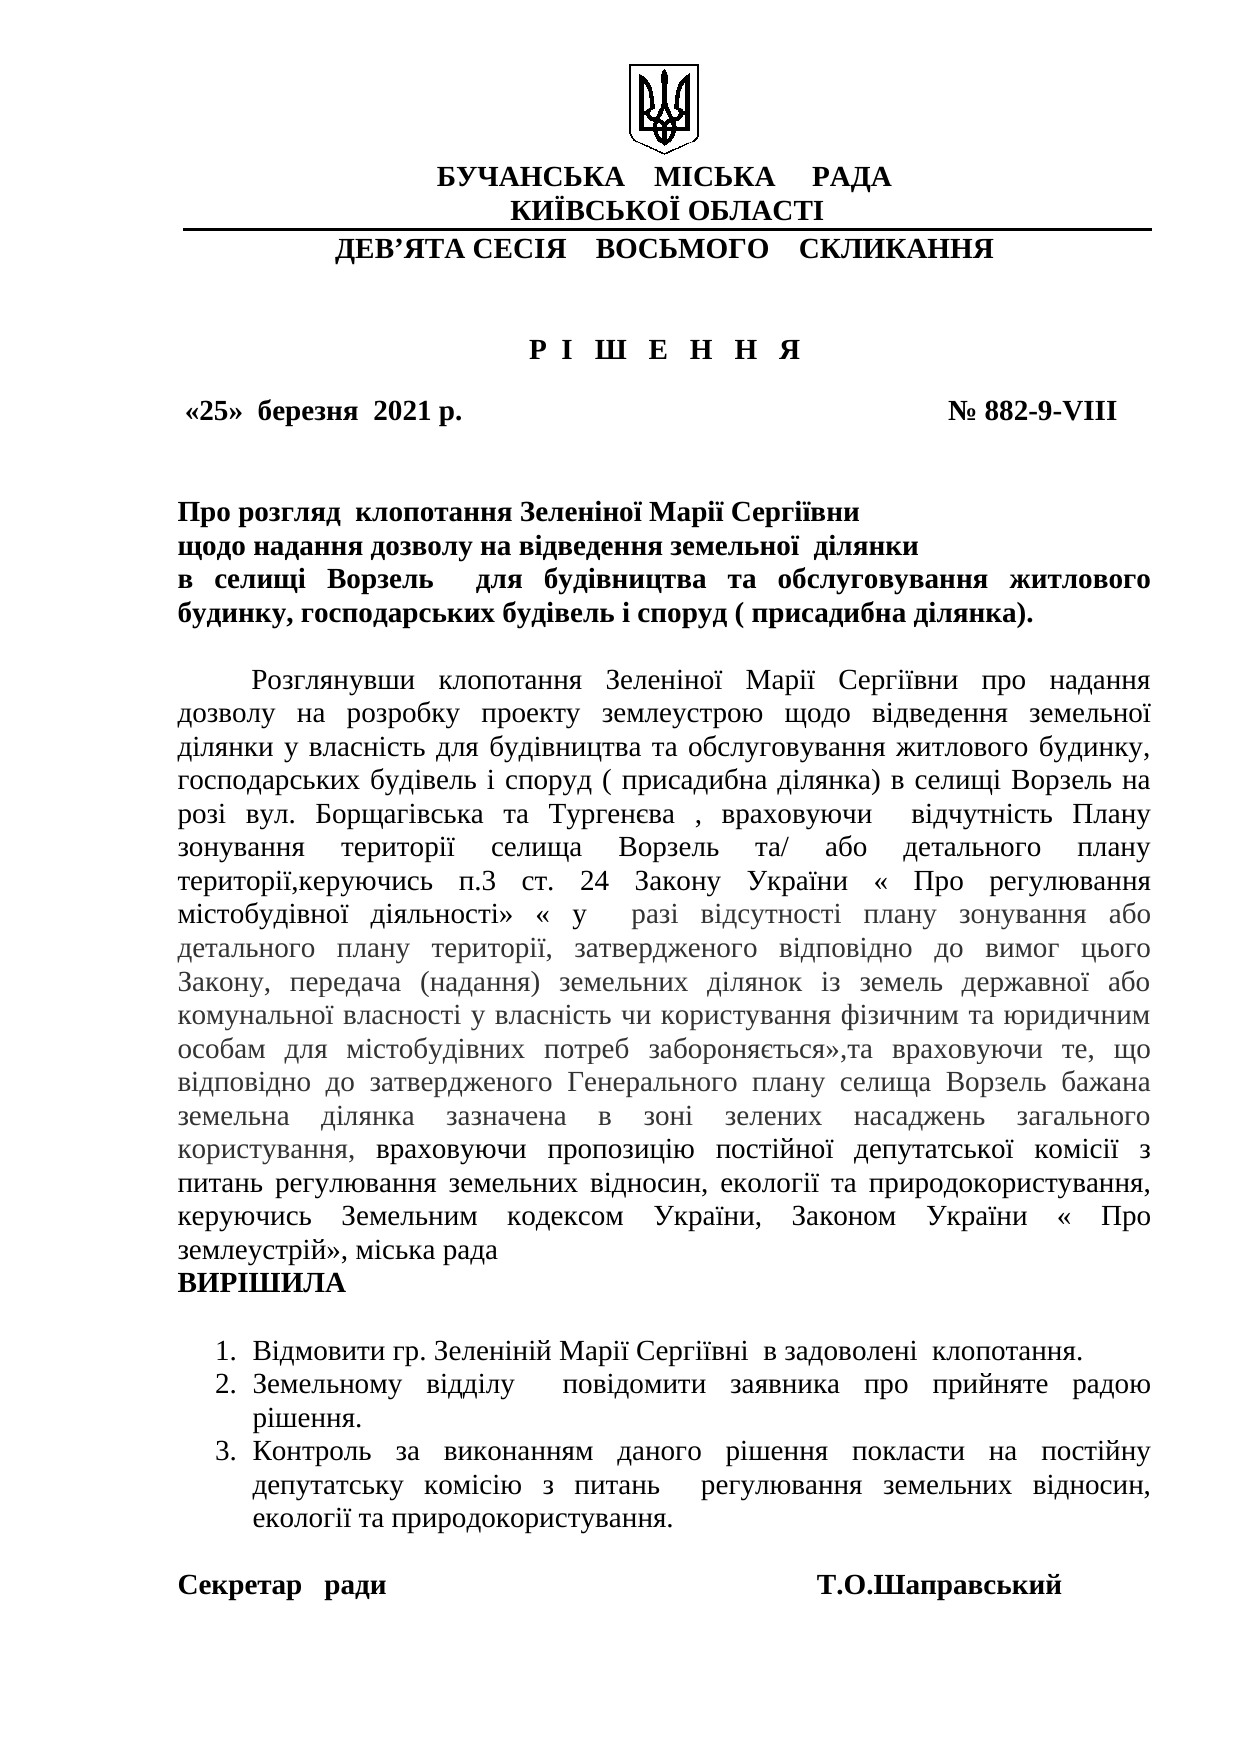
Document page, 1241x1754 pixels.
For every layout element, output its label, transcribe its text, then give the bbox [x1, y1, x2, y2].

text в селищі Ворзель для будівництва та обслуговування житлового будинку, господарських будівель і споруд ( присадибна ділянка). [177, 561, 1152, 628]
text щодо надання дозволу на відведення земельної ділянки [177, 528, 1152, 561]
text БУЧАНСЬКА МІСЬКА РАДА [177, 159, 1152, 193]
list Земельному відділу повідомити заявника про прийняте радою рішення. [215, 1366, 1152, 1433]
list Відмовити гр. Зеленіній Марії Сергіївні в задоволені клопотання. [215, 1333, 1152, 1366]
text «25» березня 2021 р. № 882-9-VIII [177, 393, 1152, 427]
text Секретар ради Т.О.Шаправський [177, 1567, 1152, 1601]
text ВИРІШИЛА [177, 1266, 1152, 1299]
list Контроль за виконанням даного рішення покласти на постійну депутатську комісію з питань регулювання земельних відносин, екології та природокористування. [215, 1433, 1152, 1534]
text Р І Ш Е Н Н Я [177, 332, 1152, 366]
text Про розгляд клопотання Зеленіної Марії Сергіївни [177, 494, 1152, 528]
text КИЇВСЬКОЇ ОБЛАСТІ [183, 193, 1152, 228]
text Розглянувши клопотання Зеленіної Марії Сергіївни про надання дозволу на розробку проекту землеустрою щодо відведення земельної ділянки у власність для будівництва та обслуговування житлового будинку, господарських будівель і споруд ( присадибна ділянка) в селищі Ворзель на розі вул. Борщагівська та Тургенєва , враховуючи відчутність Плану зонування території селища Ворзель та/ або детального плану території,керуючись п.3 ст. 24 Закону України « Про регулювання містобудівної діяльності» « у разі відсутності плану зонування або детального плану території, затвердженого відповідно до вимог цього Закону, передача (надання) земельних ділянок із земель державної або комунальної власності у власність чи користування фізичним та юридичним особам для містобудівних потреб забороняється»,та враховуючи те, що відповідно до затвердженого Генерального плану селища Ворзель бажана земельна ділянка зазначена в зоні зелених насаджень загального користування, враховуючи пропозицію постійної депутатської комісії з питань регулювання земельних відносин, екології та природокористування, керуючись Земельним кодексом України, Законом України « Про землеустрій», міська рада [177, 662, 1152, 930]
text Розглянувши клопотання Зеленіної Марії Сергіївни про надання дозволу на розробку проекту землеустрою щодо відведення земельної ділянки у власність для будівництва та обслуговування житлового будинку, господарських будівель і споруд ( присадибна ділянка) в селищі Ворзель на розі вул. Борщагівська та Тургенєва , враховуючи відчутність Плану зонування території селища Ворзель та/ або детального плану території,керуючись п.3 ст. 24 Закону України « Про регулювання містобудівної діяльності» « у разі відсутності плану зонування або детального плану території, затвердженого відповідно до вимог цього Закону, передача (надання) земельних ділянок із земель державної або комунальної власності у власність чи користування фізичним та юридичним особам для містобудівних потреб забороняється»,та враховуючи те, що відповідно до затвердженого Генерального плану селища Ворзель бажана земельна ділянка зазначена в зоні зелених насаджень загального користування, враховуючи пропозицію постійної депутатської комісії з питань регулювання земельних відносин, екології та природокористування, керуючись Земельним кодексом України, Законом України « Про землеустрій», міська рада [177, 1131, 1152, 1266]
text ДЕВ’ЯТА СЕСІЯ ВОСЬМОГО СКЛИКАННЯ [177, 231, 1152, 265]
